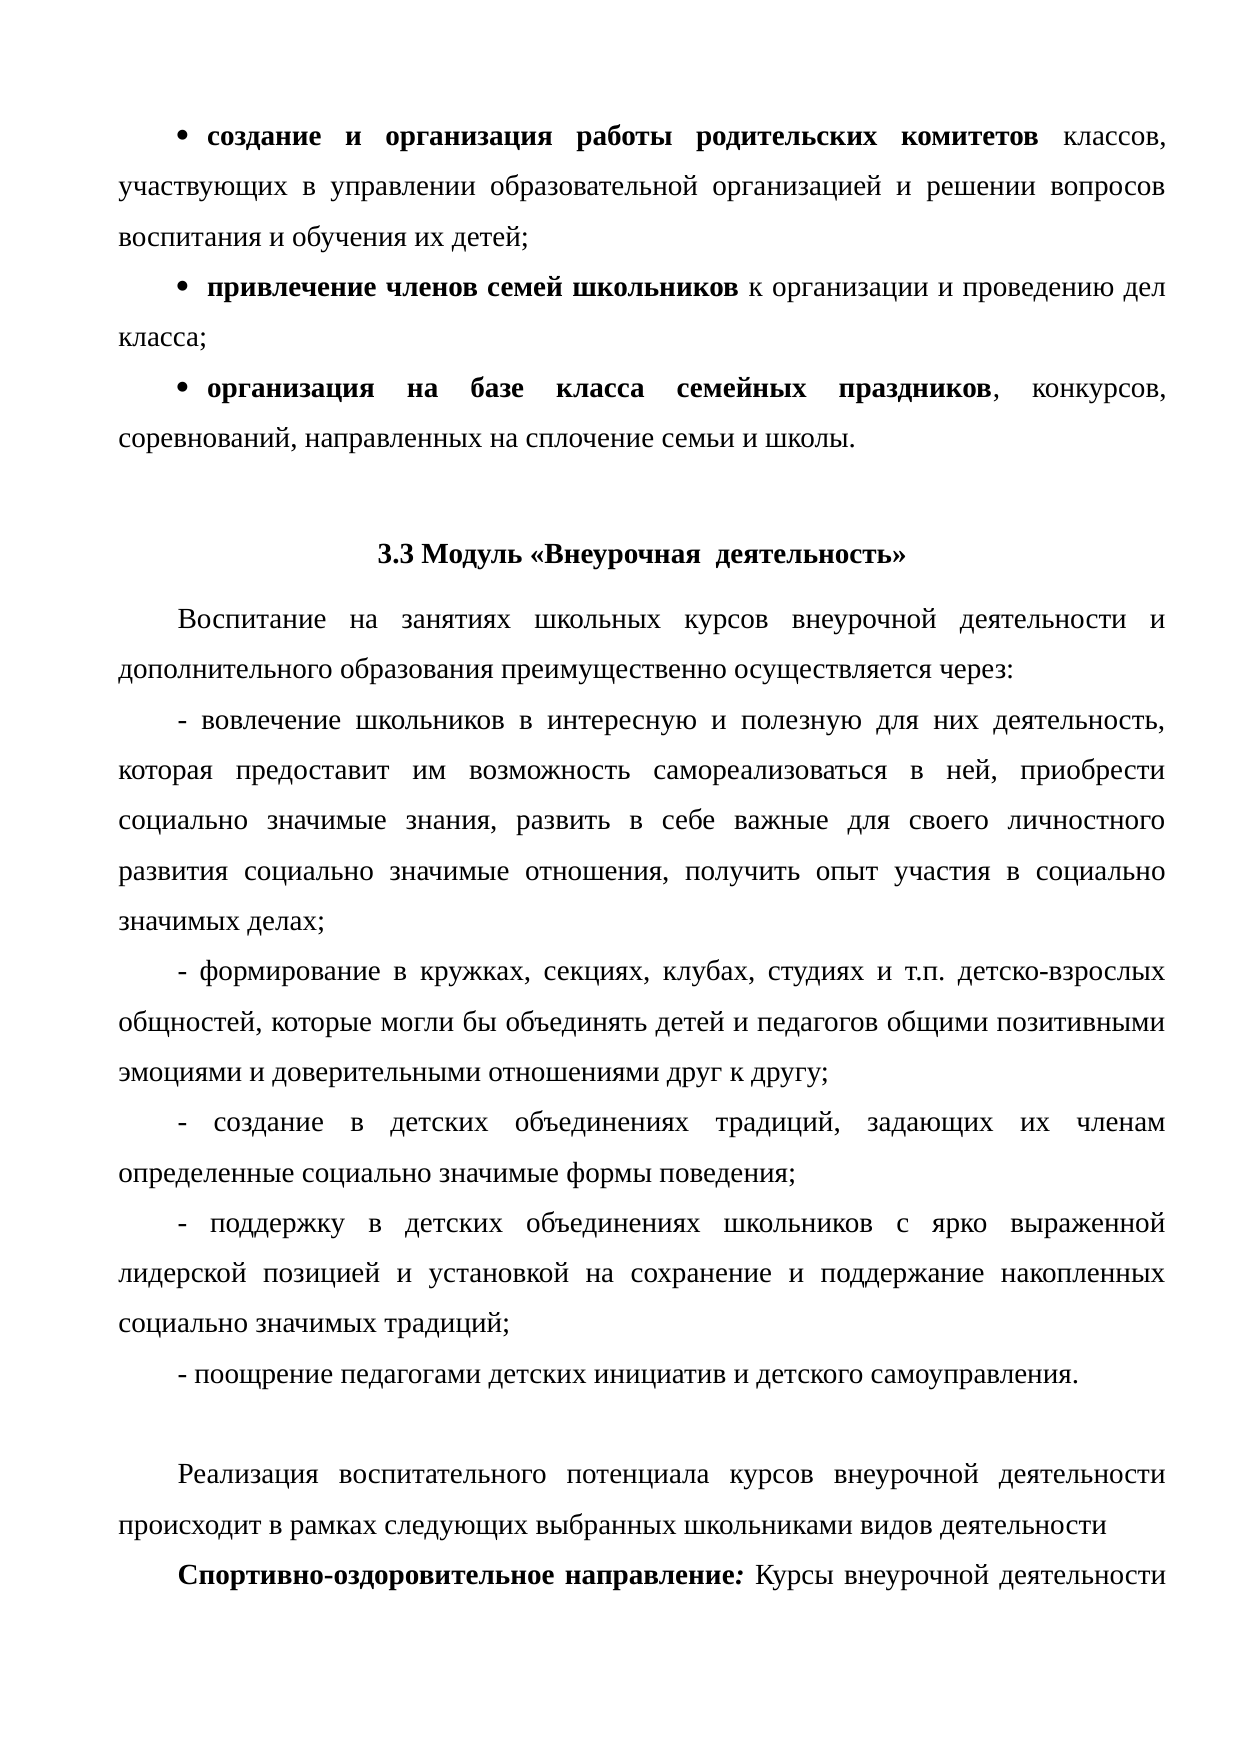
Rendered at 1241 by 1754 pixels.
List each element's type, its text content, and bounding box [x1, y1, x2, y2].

text - вовлечение школьников в интересную и полезную для них деятельность, которая предоставит им возможность самореализоваться в ней, приобрести социально значимые знания, развить в себе важные для своего личностного развития социально значимые отношения, получить опыт участия в социально значимых делах; [118, 702, 1166, 937]
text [118, 1557, 1166, 1591]
text 3.3 Модуль «Внеурочная деятельность» [118, 536, 1166, 569]
text Воспитание на занятиях школьных курсов внеурочной деятельности и дополнительного образования преимущественно осуществляется через: [118, 601, 1166, 685]
list создание и организация работы родительских комитетов классов, участвующих в управлении образовательной организацией и решении вопросов воспитания и обучения их детей; [118, 118, 1166, 252]
text - создание в детских объединениях традиций, задающих их членам определенные социально значимые формы поведения; [118, 1104, 1166, 1188]
text - поощрение педагогами детских инициатив и детского самоуправления. [118, 1356, 1166, 1389]
text Реализация воспитательного потенциала курсов внеурочной деятельности происходит в рамках следующих выбранных школьниками видов деятельности [118, 1457, 1166, 1540]
text - формирование в кружках, секциях, клубах, студиях и т.п. детско-взрослых общностей, которые могли бы объединять детей и педагогов общими позитивными эмоциями и доверительными отношениями друг к другу; [118, 953, 1166, 1088]
list организация на базе класса семейных праздников, конкурсов, соревнований, направленных на сплочение семьи и школы. [118, 370, 1166, 454]
list привлечение членов семей школьников к организации и проведению дел класса; [118, 269, 1166, 353]
text - поддержку в детских объединениях школьников с ярко выраженной лидерской позицией и установкой на сохранение и поддержание накопленных социально значимых традиций; [118, 1205, 1166, 1339]
